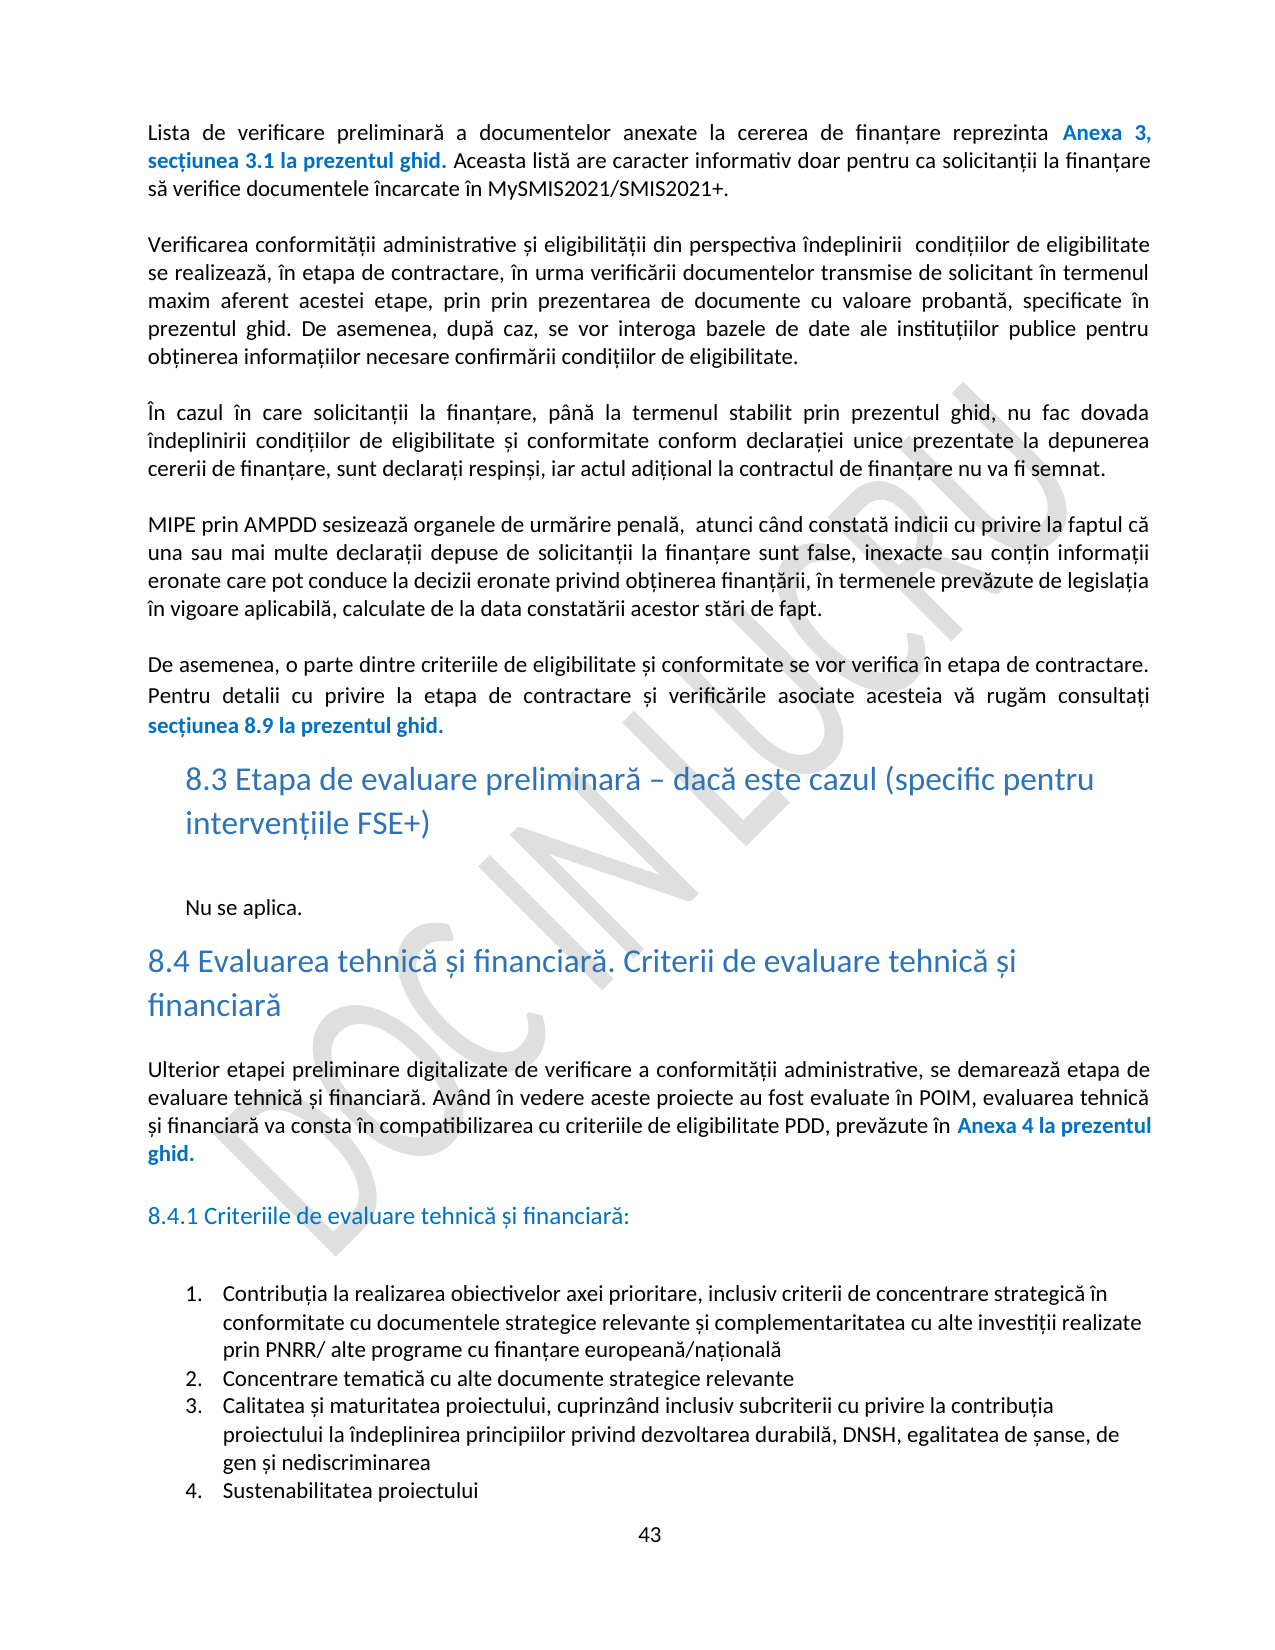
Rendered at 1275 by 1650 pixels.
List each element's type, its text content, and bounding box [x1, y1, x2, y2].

list Concentrare tematică cu alte documente strategice relevante [185, 1364, 1152, 1392]
text De asemenea, o parte dintre criteriile de eligibilitate și conformitate se vor verifica în etapa de contractare. Pentru detalii cu privire la etapa de contractare și verificările asociate acesteia vă rugăm consultați secțiunea 8.9 la prezentul ghid. [148, 651, 1152, 739]
list Sustenabilitatea proiectului [185, 1476, 1152, 1504]
text Lista de verificare preliminară a documentelor anexate la cererea de finanțare reprezinta Anexa 3, secțiunea 3.1 la prezentul ghid. Aceasta listă are caracter informativ doar pentru ca solicitanții la finanțare să verifice documentele încarcate în MySMIS2021/SMIS2021+. [148, 118, 1152, 202]
text Nu se aplica. [185, 893, 1152, 921]
text Verificarea conformității administrative și eligibilității din perspectiva îndeplinirii condițiilor de eligibilitate se realizează, în etapa de contractare, în urma verificării documentelor transmise de solicitant în termenul maxim aferent acestei etape, prin prin prezentarea de documente cu valoare probantă, specificate în prezentul ghid. De asemenea, după caz, se vor interoga bazele de date ale instituțiilor publice pentru obținerea informațiilor necesare confirmării condițiilor de eligibilitate. [148, 230, 1152, 370]
subtitle 8.3 Etapa de evaluare preliminară – dacă este cazul (specific pentru intervențiile FSE+) [185, 758, 1152, 843]
subtitle 8.4.1 Criteriile de evaluare tehnică și financiară: [148, 1200, 1152, 1230]
list Contribuția la realizarea obiectivelor axei prioritare, inclusiv criterii de concentrare strategică în conformitate cu documentele strategice relevante și complementaritatea cu alte investiții realizate prin PNRR/ alte programe cu finanțare europeană/națională [185, 1279, 1152, 1364]
subtitle 8.4 Evaluarea tehnică și financiară. Criterii de evaluare tehnică și financiară [148, 939, 1152, 1024]
text Ulterior etapei preliminare digitalizate de verificare a conformității administrative, se demarează etapa de evaluare tehnică și financiară. Având în vedere aceste proiecte au fost evaluate în POIM, evaluarea tehnică și financiară va consta în compatibilizarea cu criteriile de eligibilitate PDD, prevăzute în Anexa 4 la prezentul ghid. [148, 1056, 1152, 1168]
text În cazul în care solicitanții la finanțare, până la termenul stabilit prin prezentul ghid, nu fac dovada îndeplinirii condițiilor de eligibilitate și conformitate conform declarației unice prezentate la depunerea cererii de finanțare, sunt declarați respinși, iar actul adițional la contractul de finanțare nu va fi semnat. [148, 398, 1152, 482]
text MIPE prin AMPDD sesizează organele de urmărire penală, atunci când constată indicii cu privire la faptul că una sau mai multe declarații depuse de solicitanții la finanțare sunt false, inexacte sau conțin informații eronate care pot conduce la decizii eronate privind obținerea finanțării, în termenele prevăzute de legislația în vigoare aplicabilă, calculate de la data constatării acestor stări de fapt. [148, 511, 1152, 623]
list Calitatea și maturitatea proiectului, cuprinzând inclusiv subcriterii cu privire la contribuția proiectului la îndeplinirea principiilor privind dezvoltarea durabilă, DNSH, egalitatea de șanse, de gen și nediscriminarea [185, 1392, 1152, 1476]
